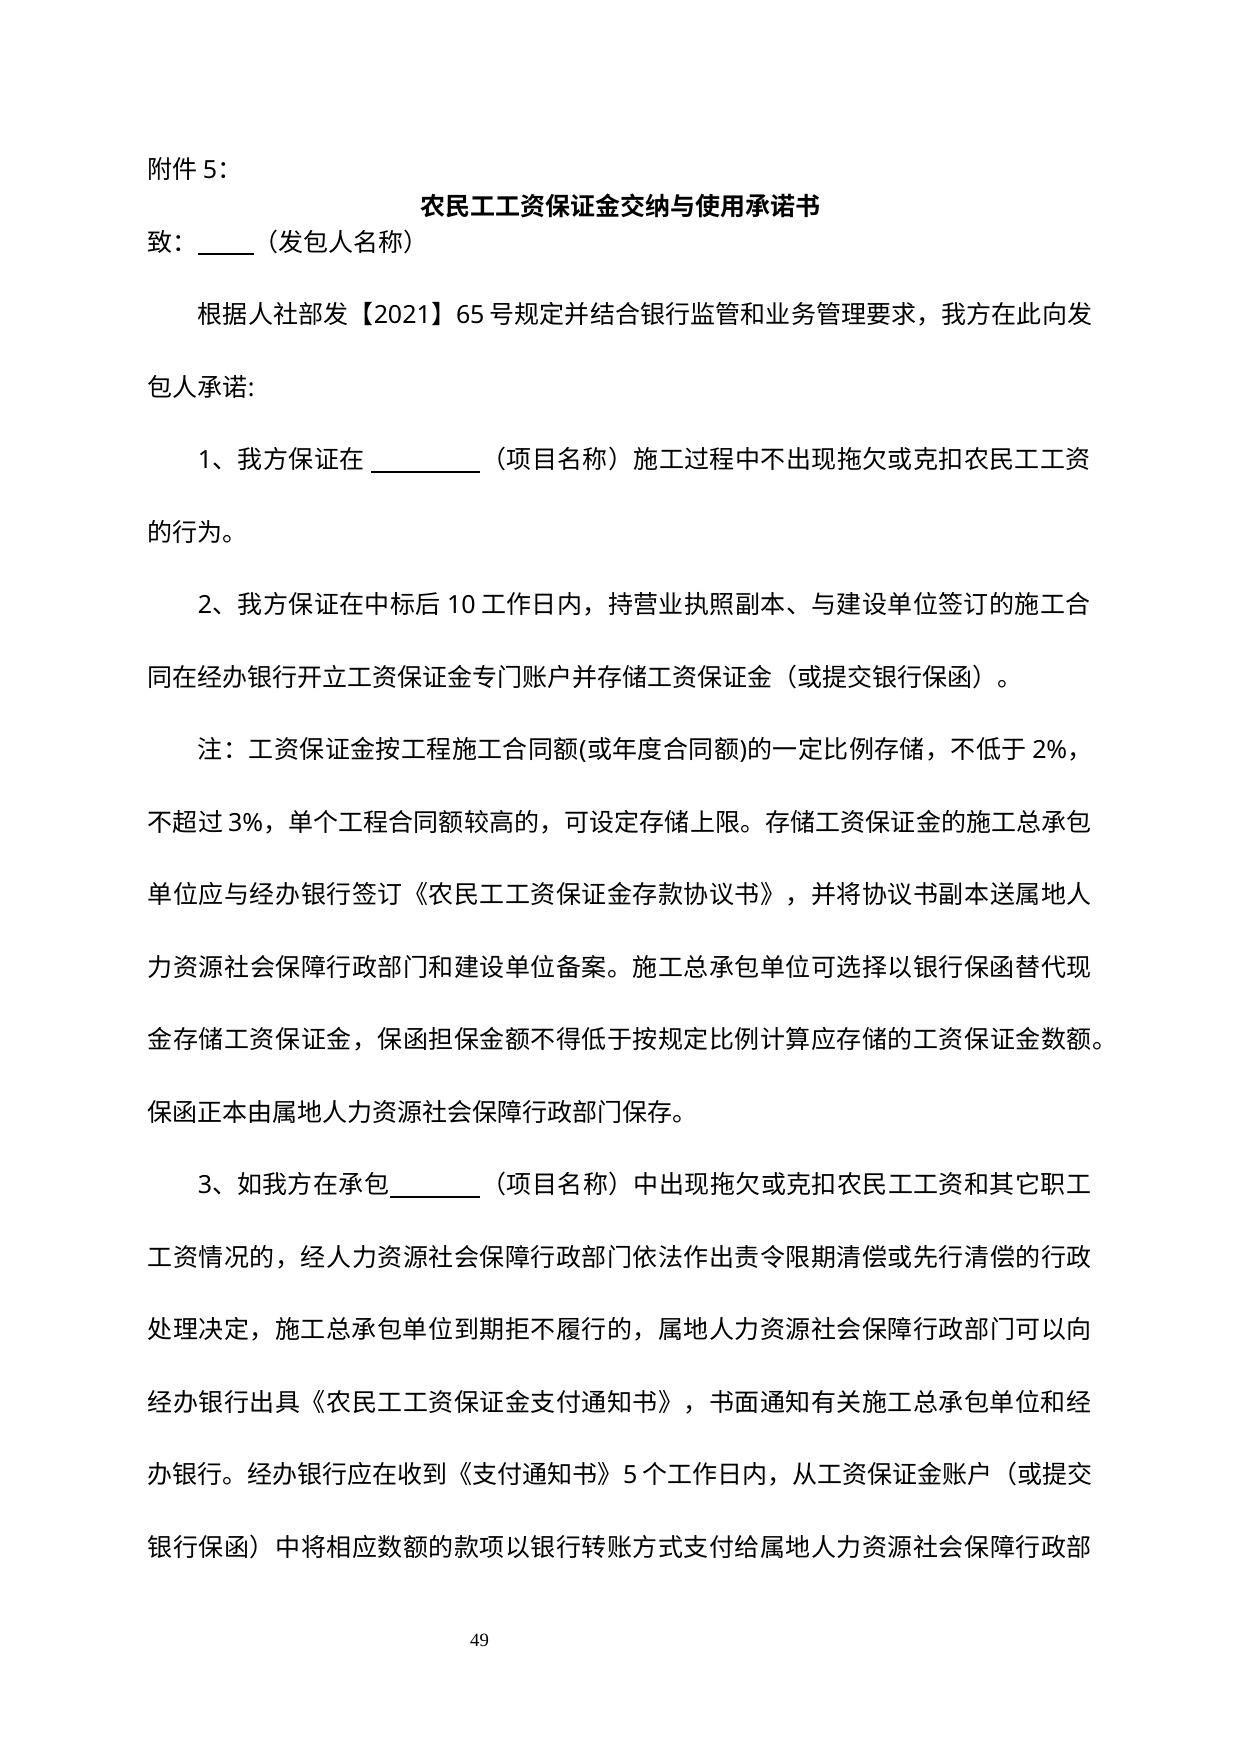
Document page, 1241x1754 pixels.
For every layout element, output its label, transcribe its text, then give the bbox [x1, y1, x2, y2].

text 1、我方保证在 （项目名称）施工过程中不出现拖欠或克扣农民工工资的行为。 [148, 440, 1093, 549]
text 注：工资保证金按工程施工合同额(或年度合同额)的一定比例存储，不低于2%，不超过3%，单个工程合同额较高的，可设定存储上限。存储工资保证金的施工总承包单位应与经办银行签订《农民工工资保证金存款协议书》，并将协议书副本送属地人力资源社会保障行政部门和建设单位备案。施工总承包单位可选择以银行保函替代现金存储工资保证金，保函担保金额不得低于按规定比例计算应存储的工资保证金数额。保函正本由属地人力资源社会保障行政部门保存。 [148, 730, 1093, 1129]
text 致： （发包人名称） [148, 222, 1093, 259]
text 农民工工资保证金交纳与使用承诺书 [148, 186, 1093, 222]
text 2、我方保证在中标后10工作日内，持营业执照副本、与建设单位签订的施工合同在经办银行开立工资保证金专门账户并存储工资保证金（或提交银行保函）。 [148, 585, 1093, 694]
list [148, 1165, 1093, 1564]
text 根据人社部发【2021】65号规定并结合银行监管和业务管理要求，我方在此向发包人承诺: [148, 295, 1093, 404]
text 附件5： [148, 150, 1093, 186]
